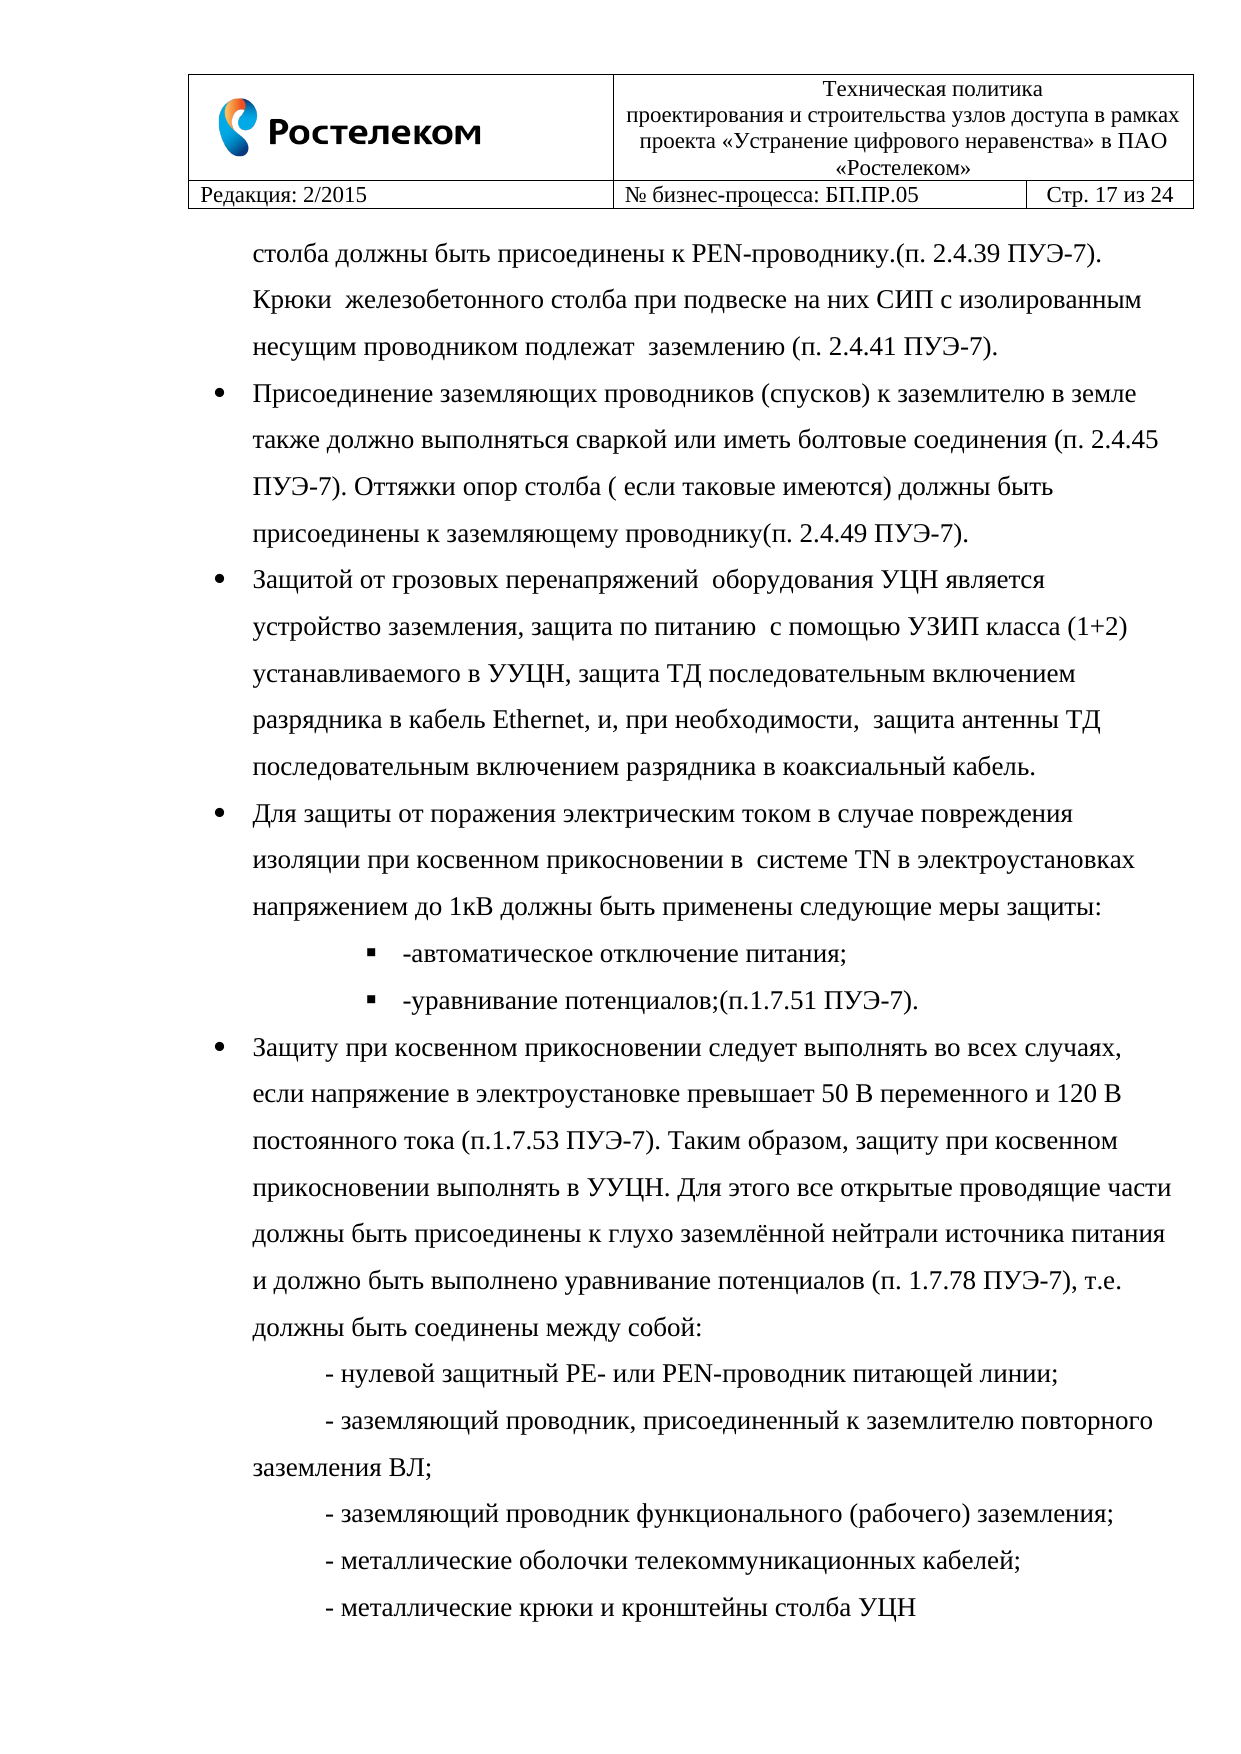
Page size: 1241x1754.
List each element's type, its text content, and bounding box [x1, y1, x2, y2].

list - нулевой защитный РЕ- или РЕN-проводник питающей линии; [252, 1357, 1181, 1389]
picture [200, 81, 498, 174]
list - металлические оболочки телекоммуникационных кабелей; [252, 1544, 1181, 1575]
list Для защиты от поражения электрическим током в случае повреждения изоляции при косвенном прикосновении в системе TN в электроустановках напряжением до 1кВ должны быть применены следующие меры защиты: [215, 797, 1181, 921]
list - заземляющий проводник, присоединенный к заземлителю повторного заземления ВЛ; [252, 1404, 1181, 1482]
list -автоматическое отключение питания; [365, 937, 1181, 968]
list - металлические крюки и кронштейны столба УЦН [252, 1591, 1181, 1622]
list Присоединение заземляющих проводников (спусков) к заземлителю в земле также должно выполняться сваркой или иметь болтовые соединения (п. 2.4.45 ПУЭ-7). Оттяжки опор столба ( если таковые имеются) должны быть присоединены к заземляющему проводнику(п. 2.4.49 ПУЭ-7). [215, 377, 1181, 548]
list Защитой от грозовых перенапряжений оборудования УЦН является устройство заземления, защита по питанию с помощью УЗИП класса (1+2) устанавливаемого в УУЦН, защита ТД последовательным включением разрядника в кабель Ethernet, и, при необходимости, защита антенны ТД последовательным включением разрядника в коаксиальный кабель. [215, 563, 1181, 781]
list Защиту при косвенном прикосновении следует выполнять во всех случаях, если напряжение в электроустановке превышает 50 В переменного и 120 В постоянного тока (п.1.7.53 ПУЭ-7). Таким образом, защиту при косвенном прикосновении выполнять в УУЦН. Для этого все открытые проводящие части должны быть присоединены к глухо заземлённой нейтрали источника питания и должно быть выполнено уравнивание потенциалов (п. 1.7.78 ПУЭ-7), т.е. должны быть соединены между собой: [215, 1031, 1181, 1342]
list -уравнивание потенциалов;(п.1.7.51 ПУЭ-7). [365, 984, 1181, 1015]
list - заземляющий проводник функционального (рабочего) заземления; [252, 1497, 1181, 1529]
